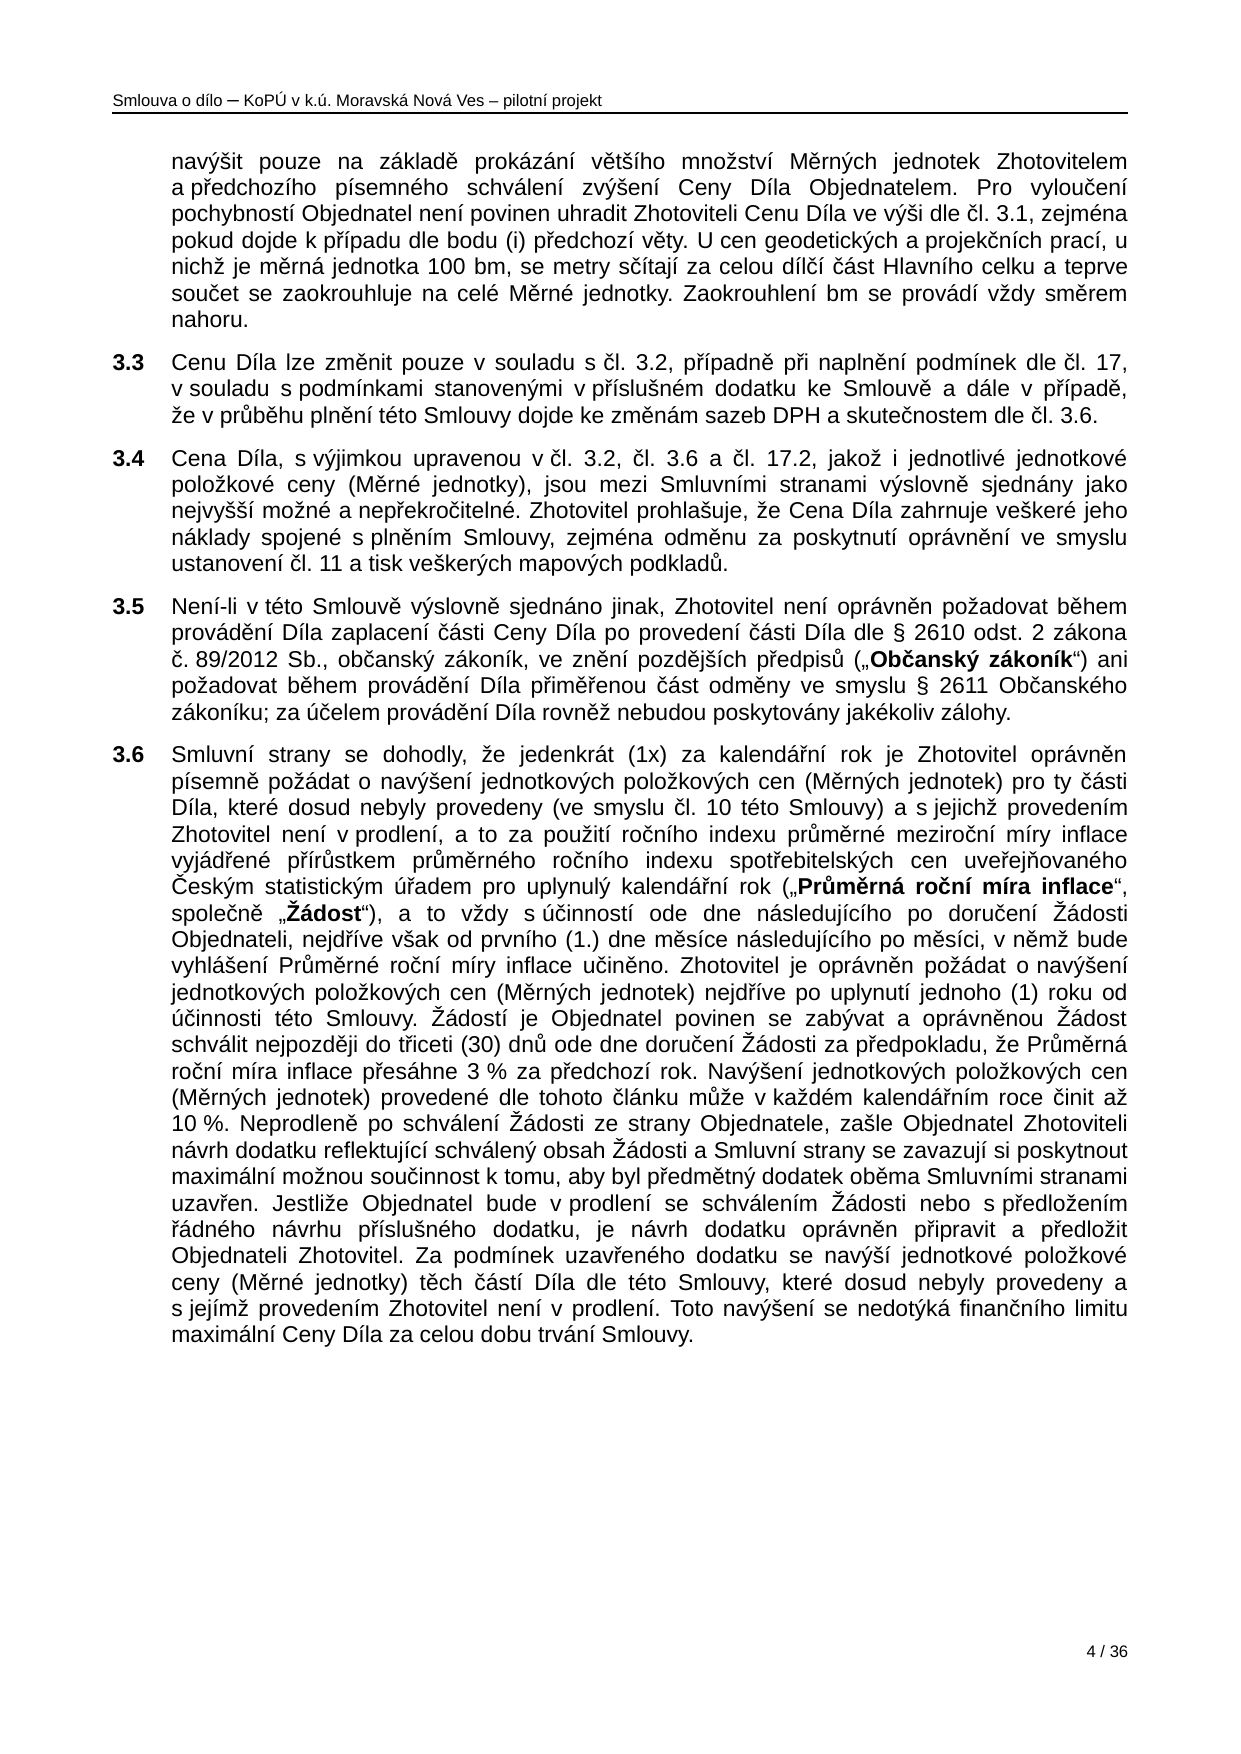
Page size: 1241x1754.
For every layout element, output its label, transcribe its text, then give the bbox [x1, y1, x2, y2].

text Cenu Díla lze změnit pouze v souladu s čl. 3.2, případně při naplnění podmínek dle čl. 17, v souladu s podmínkami stanovenými v příslušném dodatku ke Smlouvě a dále v případě, že v průběhu plnění této Smlouvy dojde ke změnám sazeb DPH a skutečnostem dle čl. 3.6. [112, 349, 1128, 428]
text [112, 148, 1128, 332]
text Cena Díla, s výjimkou upravenou v čl. 3.2, čl. 3.6 a čl. 17.2, jakož i jednotlivé jednotkové položkové ceny (Měrné jednotky), jsou mezi Smluvními stranami výslovně sjednány jako nejvyšší možné a nepřekročitelné. Zhotovitel prohlašuje, že Cena Díla zahrnuje veškeré jeho náklady spojené s plněním Smlouvy, zejména odměnu za poskytnutí oprávnění ve smyslu ustanovení čl. 11 a tisk veškerých mapových podkladů. [112, 444, 1128, 576]
text Smluvní strany se dohodly, že jedenkrát (1x) za kalendářní rok je Zhotovitel oprávněn písemně požádat o navýšení jednotkových položkových cen (Měrných jednotek) pro ty části Díla, které dosud nebyly provedeny (ve smyslu čl. 10 této Smlouvy) a s jejichž provedením Zhotovitel není v prodlení, a to za použití ročního indexu průměrné meziroční míry inflace vyjádřené přírůstkem průměrného ročního indexu spotřebitelských cen uveřejňovaného Českým statistickým úřadem pro uplynulý kalendářní rok („Průměrná roční míra inflace“, společně „Žádost“), a to vždy s účinností ode dne následujícího po doručení Žádosti Objednateli, nejdříve však od prvního (1.) dne měsíce následujícího po měsíci, v němž bude vyhlášení Průměrné roční míry inflace učiněno. Zhotovitel je oprávněn požádat o navýšení jednotkových položkových cen (Měrných jednotek) nejdříve po uplynutí jednoho (1) roku od účinnosti této Smlouvy. Žádostí je Objednatel povinen se zabývat a oprávněnou Žádost schválit nejpozději do třiceti (30) dnů ode dne doručení Žádosti za předpokladu, že Průměrná roční míra inflace přesáhne 3 % za předchozí rok. Navýšení jednotkových položkových cen (Měrných jednotek) provedené dle tohoto článku může v každém kalendářním roce činit až 10 %. Neprodleně po schválení Žádosti ze strany Objednatele, zašle Objednatel Zhotoviteli návrh dodatku reflektující schválený obsah Žádosti a Smluvní strany se zavazují si poskytnout maximální možnou součinnost k tomu, aby byl předmětný dodatek oběma Smluvními stranami uzavřen. Jestliže Objednatel bude v prodlení se schválením Žádosti nebo s předložením řádného návrhu příslušného dodatku, je návrh dodatku oprávněn připravit a předložit Objednateli Zhotovitel. Za podmínek uzavřeného dodatku se navýší jednotkové položkové ceny (Měrné jednotky) těch částí Díla dle této Smlouvy, které dosud nebyly provedeny a s jejímž provedením Zhotovitel není v prodlení. Toto navýšení se nedotýká finančního limitu maximální Ceny Díla za celou dobu trvání Smlouvy. [112, 741, 1128, 1348]
text Není-li v této Smlouvě výslovně sjednáno jinak, Zhotovitel není oprávněn požadovat během provádění Díla zaplacení části Ceny Díla po provedení části Díla dle § 2610 odst. 2 zákona č. 89/2012 Sb., občanský zákoník, ve znění pozdějších předpisů („Občanský zákoník“) ani požadovat během provádění Díla přiměřenou část odměny ve smyslu § 2611 Občanského zákoníku; za účelem provádění Díla rovněž nebudou poskytovány jakékoliv zálohy. [112, 593, 1128, 725]
